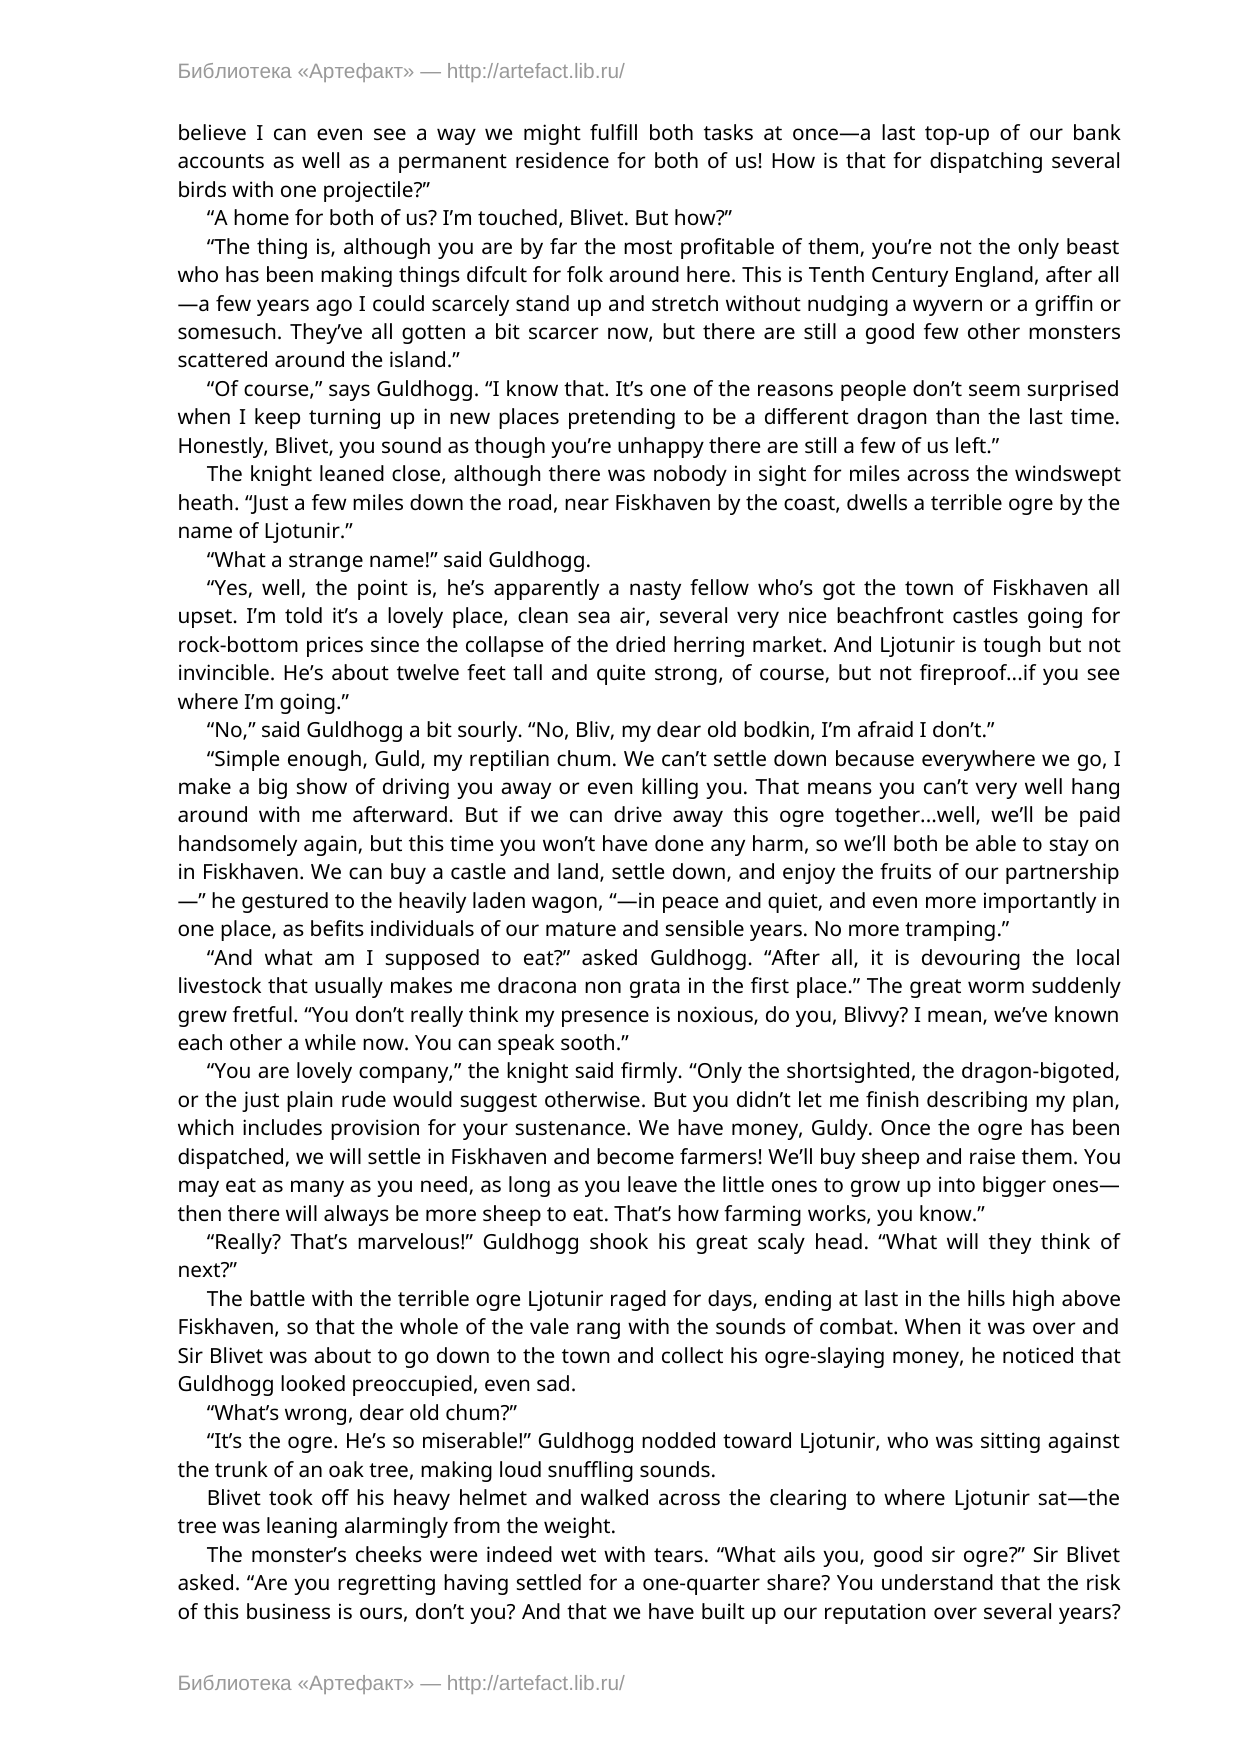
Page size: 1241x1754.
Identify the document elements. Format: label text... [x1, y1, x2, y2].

text “What’s wrong, dear old chum?” [177, 1398, 1122, 1426]
text “And what am I supposed to eat?” asked Guldhogg. “After all, it is devouring the local livestock that usually makes me dracona non grata in the first place.” The great worm suddenly grew fretful. “You don’t really think my presence is noxious, do you, Blivvy? I mean, we’ve known each other a while now. You can speak sooth.” [177, 943, 1122, 1057]
text “No,” said Guldhogg a bit sourly. “No, Bliv, my dear old bodkin, I’m afraid I don’t.” [177, 715, 1122, 744]
text “Yes, well, the point is, he’s apparently a nasty fellow who’s got the town of Fiskhaven all upset. I’m told it’s a lovely place, clean sea air, several very nice beachfront castles going for rock-bottom prices since the collapse of the dried herring market. And Ljotunir is tough but not invincible. He’s about twelve feet tall and quite strong, of course, but not fireproof...if you see where I’m going.” [177, 573, 1122, 715]
text “Really? That’s marvelous!” Guldhogg shook his great scaly head. “What will they think of next?” [177, 1227, 1122, 1284]
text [177, 1540, 1122, 1625]
text “What a strange name!” said Guldhogg. [177, 545, 1122, 573]
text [177, 118, 1122, 203]
text The battle with the terrible ogre Ljotunir raged for days, ending at last in the hills high above Fiskhaven, so that the whole of the vale rang with the sounds of combat. When it was over and Sir Blivet was about to go down to the town and collect his ogre-slaying money, he noticed that Guldhogg looked preoccupied, even sad. [177, 1284, 1122, 1398]
text “Of course,” says Guldhogg. “I know that. It’s one of the reasons people don’t seem surprised when I keep turning up in new places pretending to be a different dragon than the last time. Honestly, Blivet, you sound as though you’re unhappy there are still a few of us left.” [177, 374, 1122, 459]
text Blivet took off his heavy helmet and walked across the clearing to where Ljotunir sat—the tree was leaning alarmingly from the weight. [177, 1483, 1122, 1540]
text “The thing is, although you are by far the most profitable of them, you’re not the only beast who has been making things difcult for folk around here. This is Tenth Century England, after all—a few years ago I could scarcely stand up and stretch without nudging a wyvern or a griffin or somesuch. They’ve all gotten a bit scarcer now, but there are still a good few other monsters scattered around the island.” [177, 232, 1122, 374]
text “It’s the ogre. He’s so miserable!” Guldhogg nodded toward Ljotunir, who was sitting against the trunk of an oak tree, making loud snuffling sounds. [177, 1426, 1122, 1483]
text The knight leaned close, although there was nobody in sight for miles across the windswept heath. “Just a few miles down the road, near Fiskhaven by the coast, dwells a terrible ogre by the name of Ljotunir.” [177, 459, 1122, 545]
text “Simple enough, Guld, my reptilian chum. We can’t settle down because everywhere we go, I make a big show of driving you away or even killing you. That means you can’t very well hang around with me afterward. But if we can drive away this ogre together...well, we’ll be paid handsomely again, but this time you won’t have done any harm, so we’ll both be able to stay on in Fiskhaven. We can buy a castle and land, settle down, and enjoy the fruits of our partnership—” he gestured to the heavily laden wagon, “—in peace and quiet, and even more importantly in one place, as befits individuals of our mature and sensible years. No more tramping.” [177, 744, 1122, 943]
text “You are lovely company,” the knight said firmly. “Only the shortsighted, the dragon-bigoted, or the just plain rude would suggest otherwise. But you didn’t let me finish describing my plan, which includes provision for your sustenance. We have money, Guldy. Once the ogre has been dispatched, we will settle in Fiskhaven and become farmers! We’ll buy sheep and raise them. You may eat as many as you need, as long as you leave the little ones to grow up into bigger ones—then there will always be more sheep to eat. That’s how farming works, you know.” [177, 1057, 1122, 1227]
text “A home for both of us? I’m touched, Blivet. But how?” [177, 203, 1122, 232]
